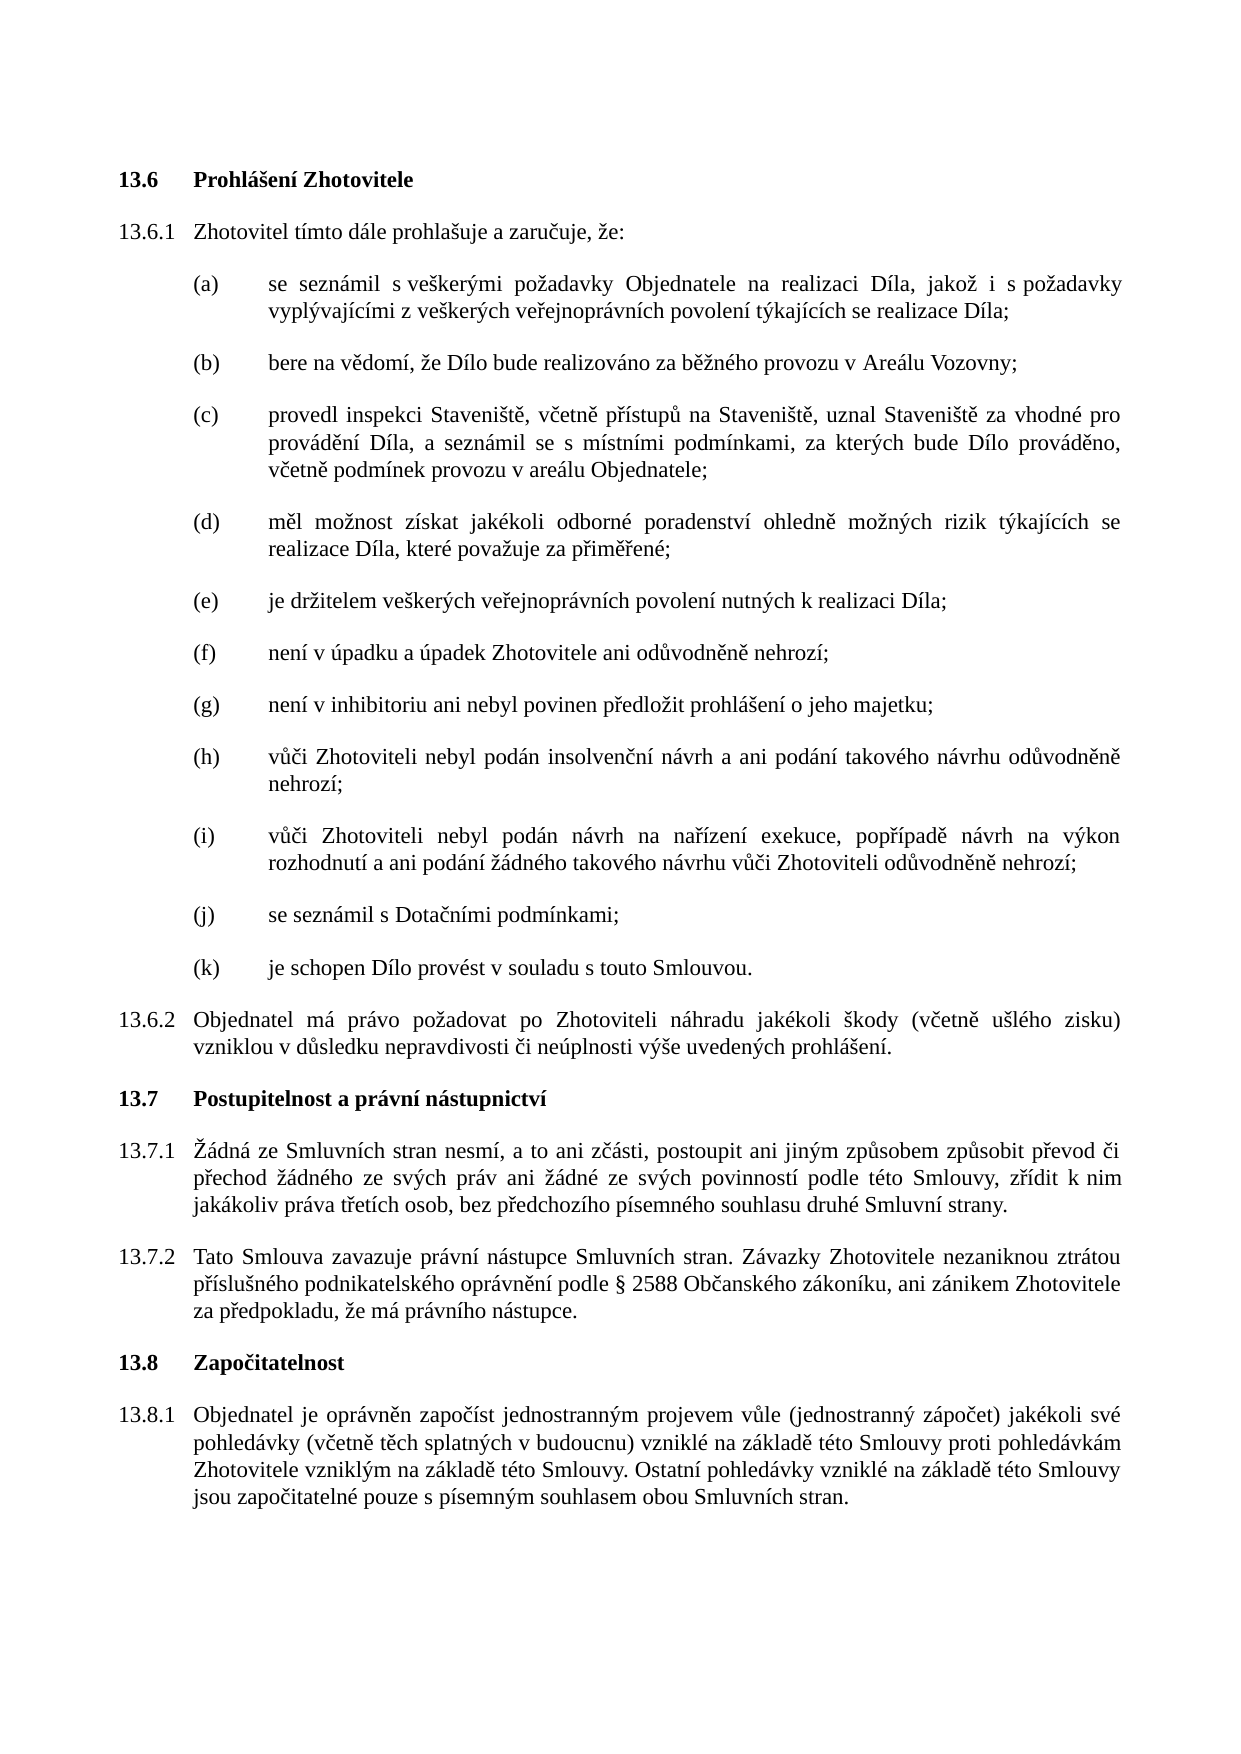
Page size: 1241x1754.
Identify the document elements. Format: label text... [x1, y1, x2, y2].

text Žádná ze Smluvních stran nesmí, a to ani zčásti, postoupit ani jiným způsobem způsobit převod či přechod žádného ze svých práv ani žádné ze svých povinností podle této Smlouvy, zřídit k nim jakákoliv práva třetích osob, bez předchozího písemného souhlasu druhé Smluvní strany. [118, 1136, 1122, 1217]
text vůči Zhotoviteli nebyl podán insolvenční návrh a ani podání takového návrhu odůvodněně nehrozí; [193, 742, 1122, 797]
text Zhotovitel tímto dále prohlašuje a zaručuje, že: [118, 217, 1122, 244]
text se seznámil s veškerými požadavky Objednatele na realizaci Díla, jakož i s požadavky vyplývajícími z veškerých veřejnoprávních povolení týkajících se realizace Díla; [193, 269, 1122, 324]
text se seznámil s Dotačními podmínkami; [193, 901, 1122, 928]
text bere na vědomí, že Dílo bude realizováno za běžného provozu v Areálu Vozovny; [193, 349, 1122, 376]
text Postupitelnost a právní nástupnictví [118, 1084, 1122, 1111]
text Započitatelnost [118, 1349, 1122, 1376]
text není v úpadku a úpadek Zhotovitele ani odůvodněně nehrozí; [193, 638, 1122, 665]
text provedl inspekci Staveniště, včetně přístupů na Staveniště, uznal Staveniště za vhodné pro provádění Díla, a seznámil se s místními podmínkami, za kterých bude Dílo prováděno, včetně podmínek provozu v areálu Objednatele; [193, 401, 1122, 482]
text měl možnost získat jakékoli odborné poradenství ohledně možných rizik týkajících se realizace Díla, které považuje za přiměřené; [193, 507, 1122, 561]
text Objednatel je oprávněn započíst jednostranným projevem vůle (jednostranný zápočet) jakékoli své pohledávky (včetně těch splatných v budoucnu) vzniklé na základě této Smlouvy proti pohledávkám Zhotovitele vzniklým na základě této Smlouvy. Ostatní pohledávky vzniklé na základě této Smlouvy jsou započitatelné pouze s písemným souhlasem obou Smluvních stran. [118, 1401, 1122, 1509]
text Prohlášení Zhotovitele [118, 165, 1122, 192]
text vůči Zhotoviteli nebyl podán návrh na nařízení exekuce, popřípadě návrh na výkon rozhodnutí a ani podání žádného takového návrhu vůči Zhotoviteli odůvodněně nehrozí; [193, 822, 1122, 876]
text není v inhibitoriu ani nebyl povinen předložit prohlášení o jeho majetku; [193, 690, 1122, 717]
text je schopen Dílo provést v souladu s touto Smlouvou. [193, 953, 1122, 980]
text je držitelem veškerých veřejnoprávních povolení nutných k realizaci Díla; [193, 586, 1122, 613]
text Tato Smlouva zavazuje právní nástupce Smluvních stran. Závazky Zhotovitele nezaniknou ztrátou příslušného podnikatelského oprávnění podle § 2588 Občanského zákoníku, ani zánikem Zhotovitele za předpokladu, že má právního nástupce. [118, 1242, 1122, 1324]
text Objednatel má právo požadovat po Zhotoviteli náhradu jakékoli škody (včetně ušlého zisku) vzniklou v důsledku nepravdivosti či neúplnosti výše uvedených prohlášení. [118, 1005, 1122, 1059]
